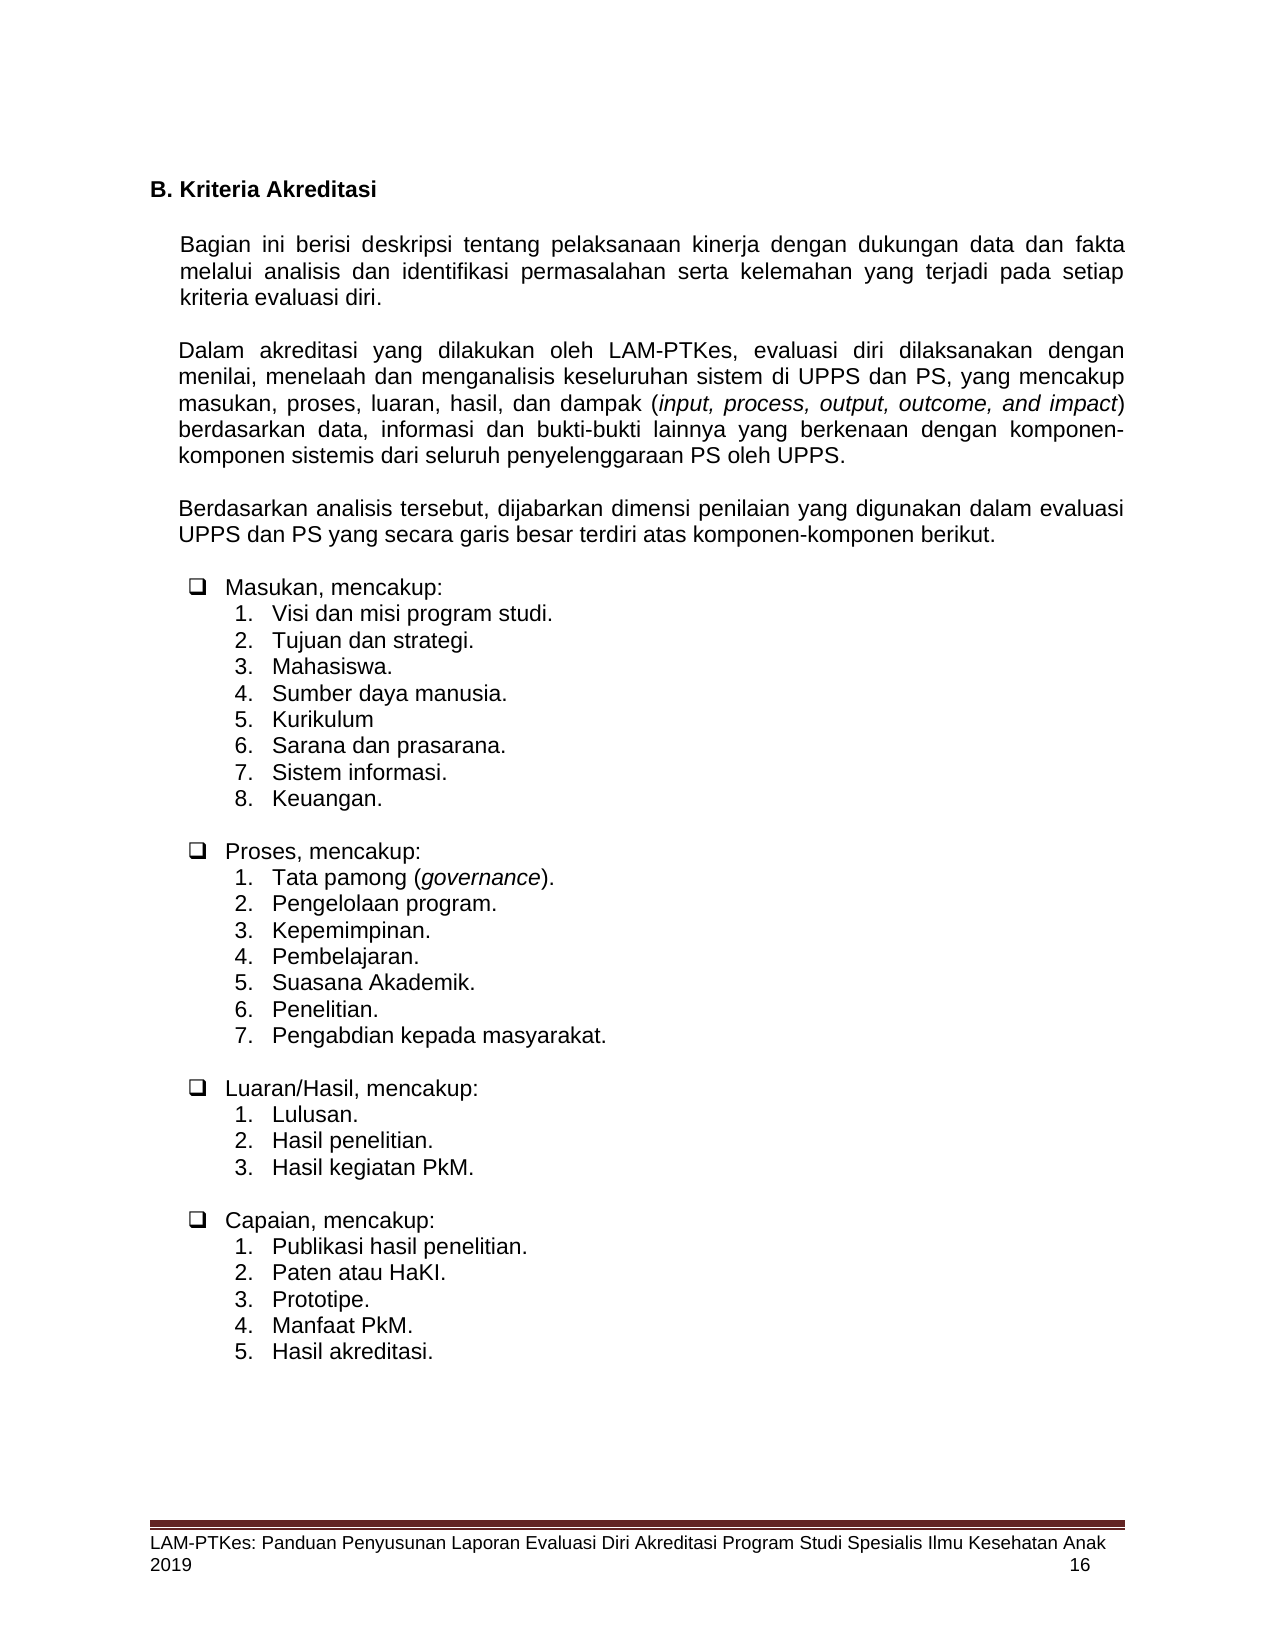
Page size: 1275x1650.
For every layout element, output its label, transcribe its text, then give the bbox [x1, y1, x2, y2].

list Hasil penelitian. [234, 1127, 1125, 1154]
list Manfaat PkM. [234, 1312, 1125, 1338]
list Hasil kegiatan PkM. [234, 1154, 1125, 1180]
list Pengabdian kepada masyarakat. [234, 1022, 1125, 1048]
list Masukan, mencakup: [187, 574, 1125, 600]
list Lulusan. [234, 1101, 1125, 1127]
list Mahasiswa. [234, 653, 1125, 679]
list Visi dan misi program studi. [234, 600, 1125, 627]
list Kepemimpinan. [234, 917, 1125, 943]
list Sistem informasi. [234, 758, 1125, 785]
list Keuangan. [234, 785, 1125, 811]
list Sumber daya manusia. [234, 679, 1125, 706]
text Bagian ini berisi deskripsi tentang pelaksanaan kinerja dengan dukungan data dan fakta melalui analisis dan identifikasi permasalahan serta kelemahan yang terjadi pada setiap kriteria evaluasi diri. [179, 231, 1125, 311]
text Berdasarkan analisis tersebut, dijabarkan dimensi penilaian yang digunakan dalam evaluasi UPPS dan PS yang secara garis besar terdiri atas komponen-komponen berikut. [178, 495, 1125, 548]
list Tujuan dan strategi. [234, 627, 1125, 653]
list Hasil akreditasi. [234, 1338, 1125, 1365]
subtitle B. Kriteria Akreditasi [150, 176, 1125, 203]
list Prototipe. [234, 1286, 1125, 1312]
list Tata pamong (governance). [234, 864, 1125, 890]
list Luaran/Hasil, mencakup: [187, 1075, 1125, 1101]
list Proses, mencakup: [187, 838, 1125, 864]
list Capaian, mencakup: [187, 1207, 1125, 1233]
list Pembelajaran. [234, 943, 1125, 969]
list Suasana Akademik. [234, 969, 1125, 996]
list Kurikulum [234, 706, 1125, 732]
list Paten atau HaKI. [234, 1259, 1125, 1286]
list Pengelolaan program. [234, 890, 1125, 917]
list Penelitian. [234, 996, 1125, 1022]
list Publikasi hasil penelitian. [234, 1233, 1125, 1259]
list Sarana dan prasarana. [234, 732, 1125, 758]
text Dalam akreditasi yang dilakukan oleh LAM-PTKes, evaluasi diri dilaksanakan dengan menilai, menelaah dan menganalisis keseluruhan sistem di UPPS dan PS, yang mencakup masukan, proses, luaran, hasil, dan dampak (input, process, output, outcome, and impact) berdasarkan data, informasi dan bukti-bukti lainnya yang berkenaan dengan komponen-komponen sistemis dari seluruh penyelenggaraan PS oleh UPPS. [178, 337, 1125, 469]
